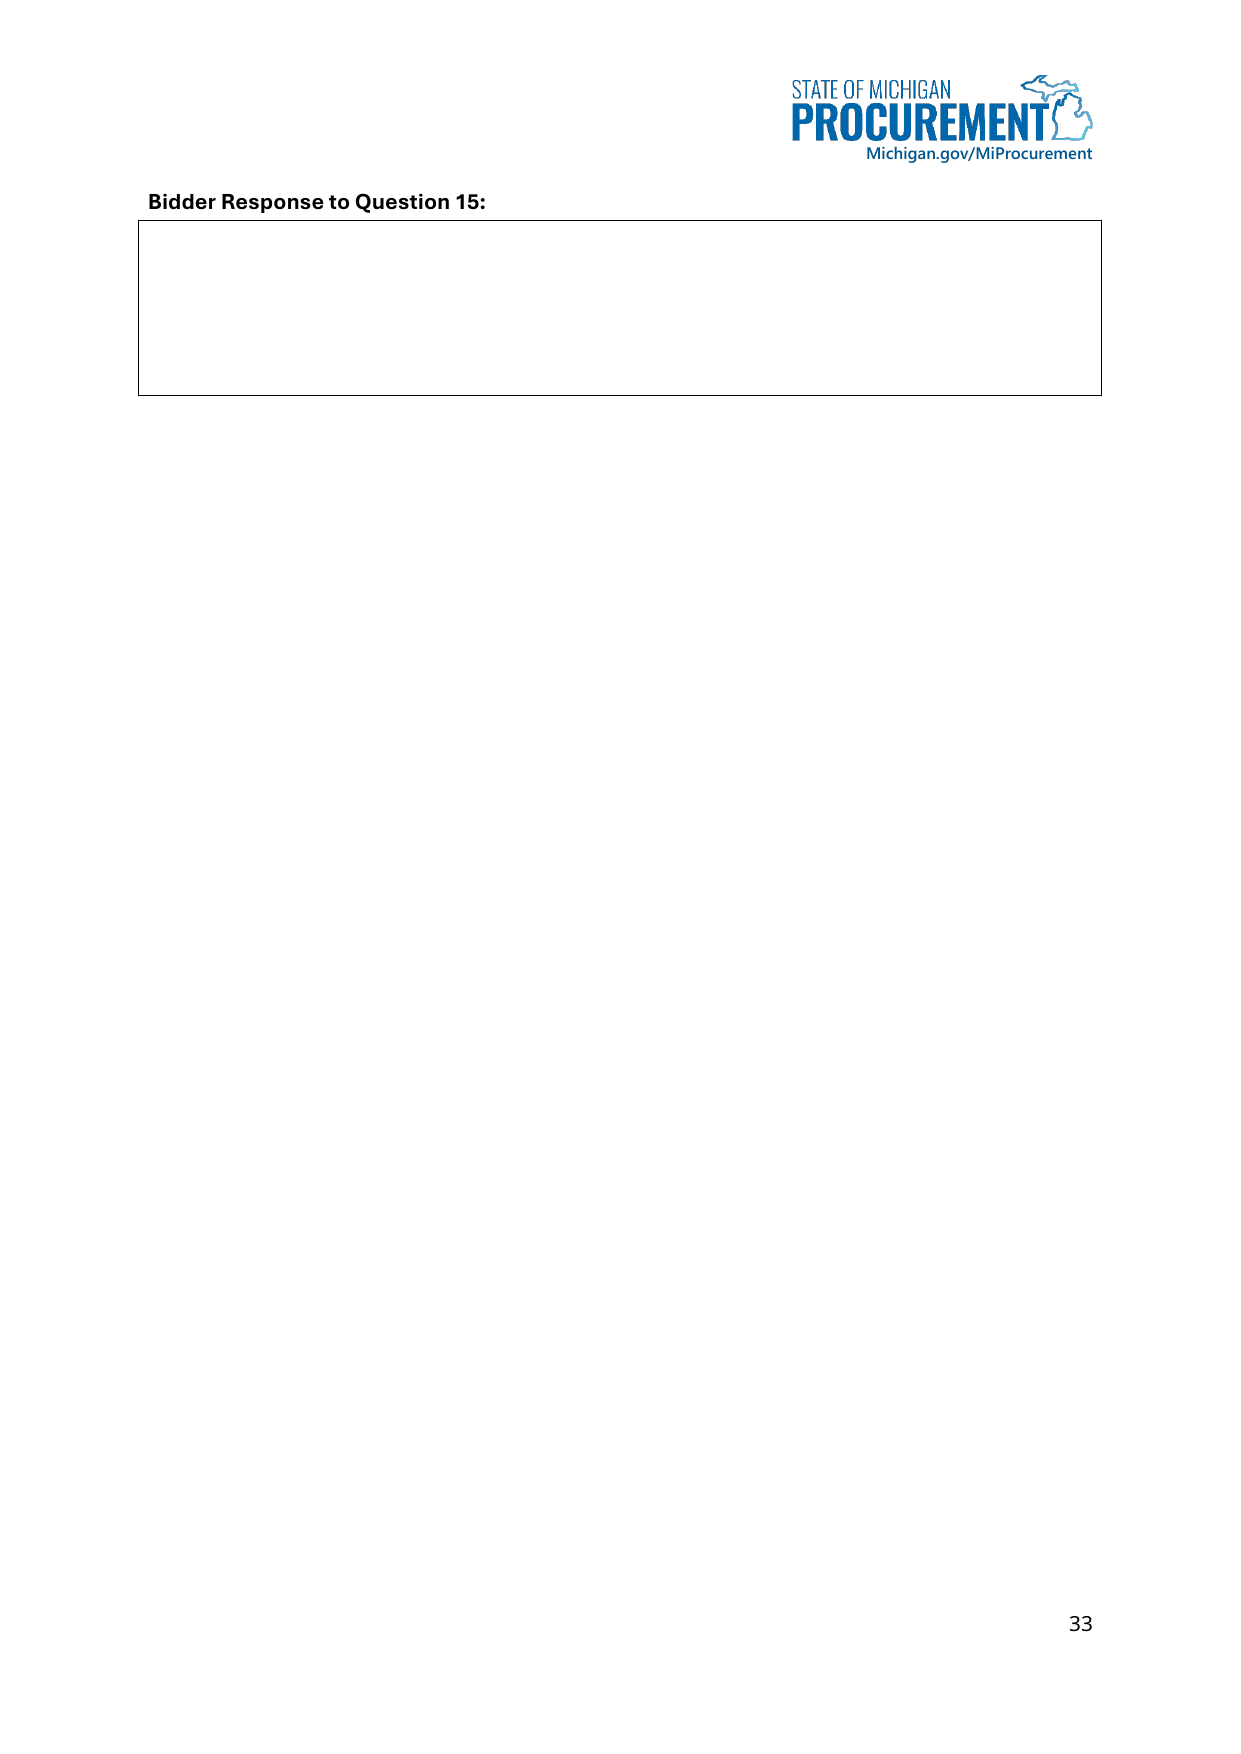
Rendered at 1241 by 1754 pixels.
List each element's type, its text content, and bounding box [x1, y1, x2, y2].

picture [792, 75, 1093, 141]
text Bidder Response to Question 15: [148, 188, 1093, 216]
